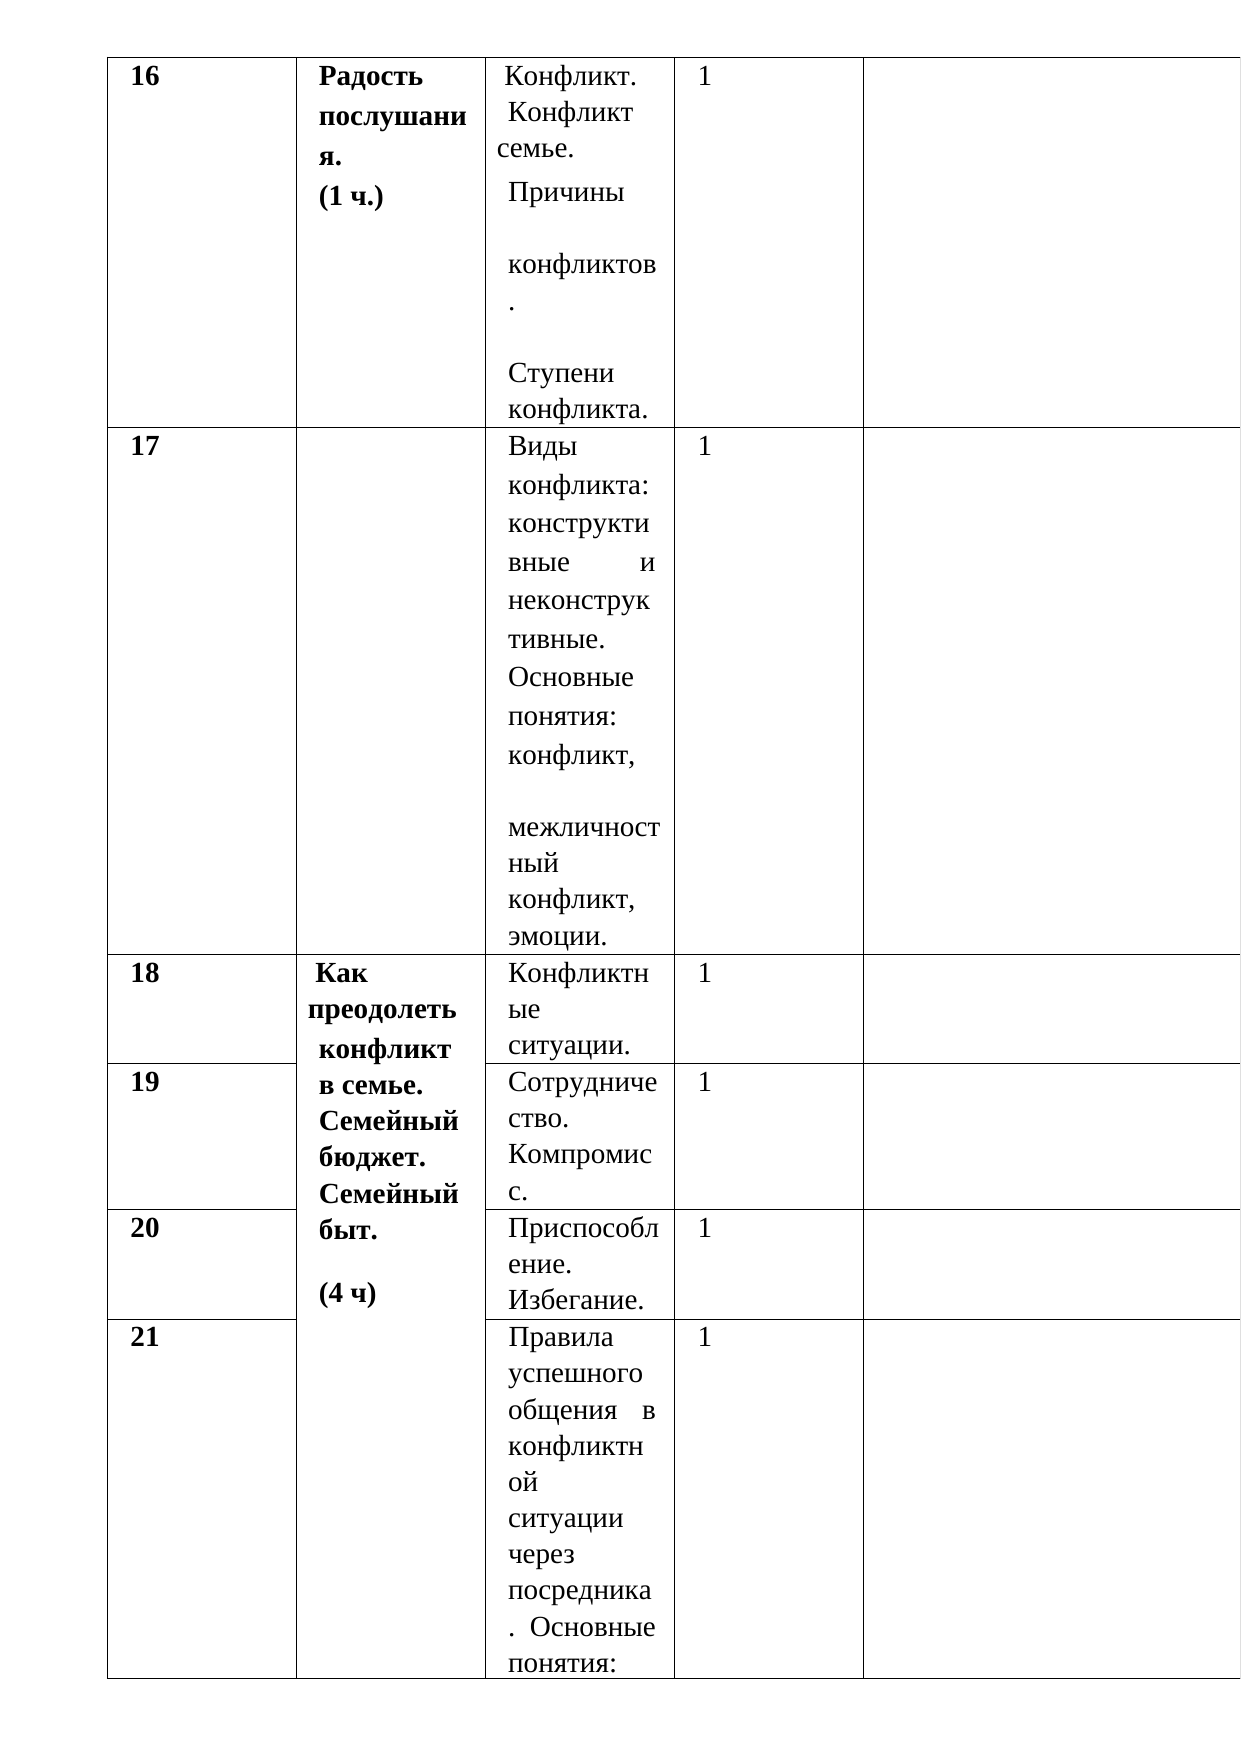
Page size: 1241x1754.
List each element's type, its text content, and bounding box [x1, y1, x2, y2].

table_cell 19 [108, 1064, 296, 1209]
table_cell Сотрудничество. Компромисс. [486, 1064, 674, 1209]
table_cell Как преодолеть конфликт в семье. Семейный бюджет. Семейный быт. (4 ч) [297, 955, 485, 1678]
table_cell 20 [108, 1210, 296, 1318]
table_cell 16 [108, 58, 296, 427]
table_cell Приспособление. Избегание. [486, 1210, 674, 1318]
table_cell [864, 1320, 1240, 1678]
table_cell [297, 428, 485, 954]
table_cell 1 [675, 1210, 863, 1318]
table_cell 1 [675, 428, 863, 954]
table_cell [864, 955, 1240, 1063]
table_cell [864, 1210, 1240, 1318]
table_cell 18 [108, 955, 296, 1063]
table_cell [864, 1064, 1240, 1209]
table_cell [864, 428, 1240, 954]
table_cell Радость послушания. (1 ч.) [297, 58, 485, 427]
table_cell Виды конфликта: конструктивные и неконструктивные. Основные понятия: конфликт, межличностный конфликт, эмоции. [486, 428, 674, 954]
table_cell 1 [675, 1320, 863, 1678]
table_cell [864, 58, 1240, 427]
table_cell 1 [675, 58, 863, 427]
table_cell 17 [108, 428, 296, 954]
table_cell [486, 1320, 674, 1678]
table_cell Конфликтные ситуации. [486, 955, 674, 1063]
table_cell 1 [675, 955, 863, 1063]
table_cell 21 [108, 1320, 296, 1678]
table_cell 1 [675, 1064, 863, 1209]
table_cell Конфликт. Конфликт в семье. Причины конфликтов. Ступени конфликта. [486, 58, 674, 427]
